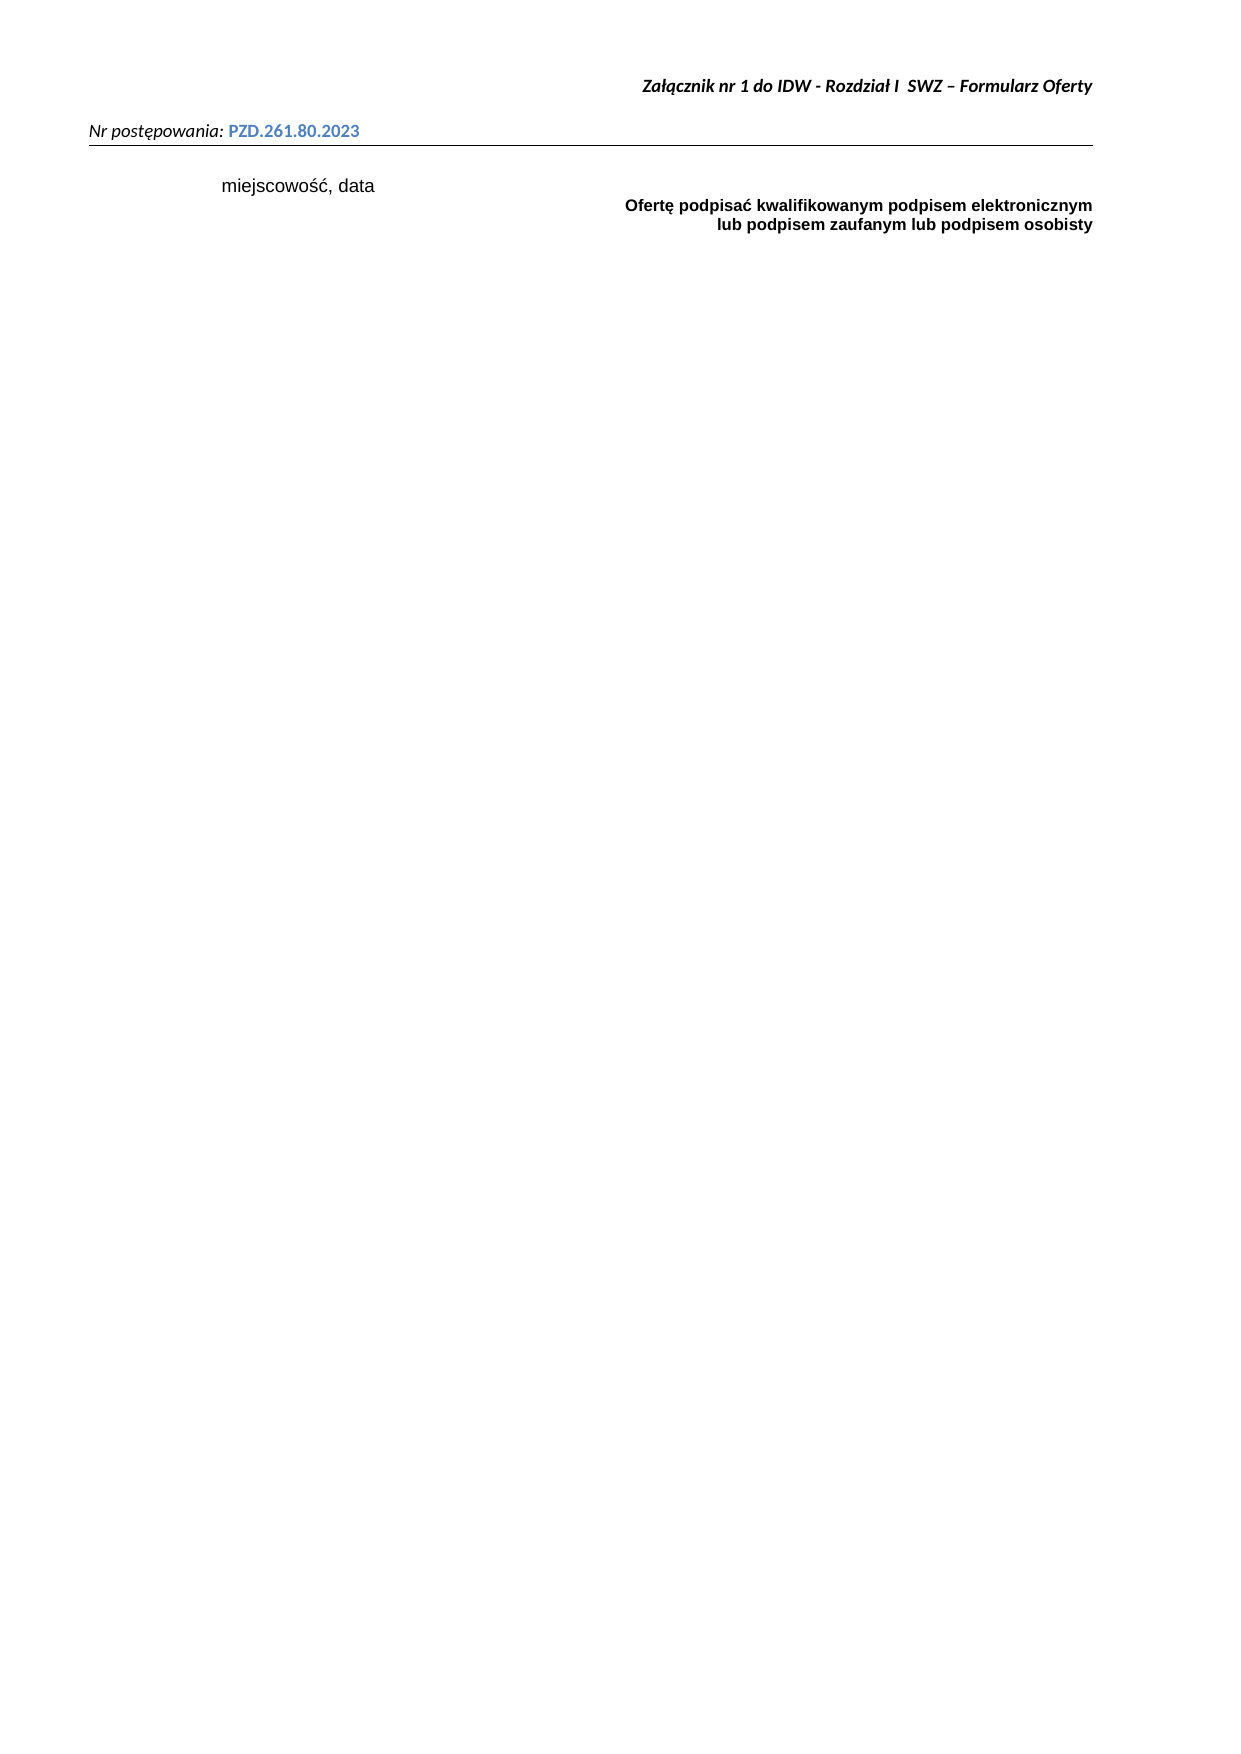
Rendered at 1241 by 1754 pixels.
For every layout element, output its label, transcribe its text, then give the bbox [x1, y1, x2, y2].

text Ofertę podpisać kwalifikowanym podpisem elektronicznym [148, 196, 1093, 215]
text lub podpisem zaufanym lub podpisem osobisty [148, 215, 1093, 234]
text miejscowość, data [185, 174, 1093, 196]
